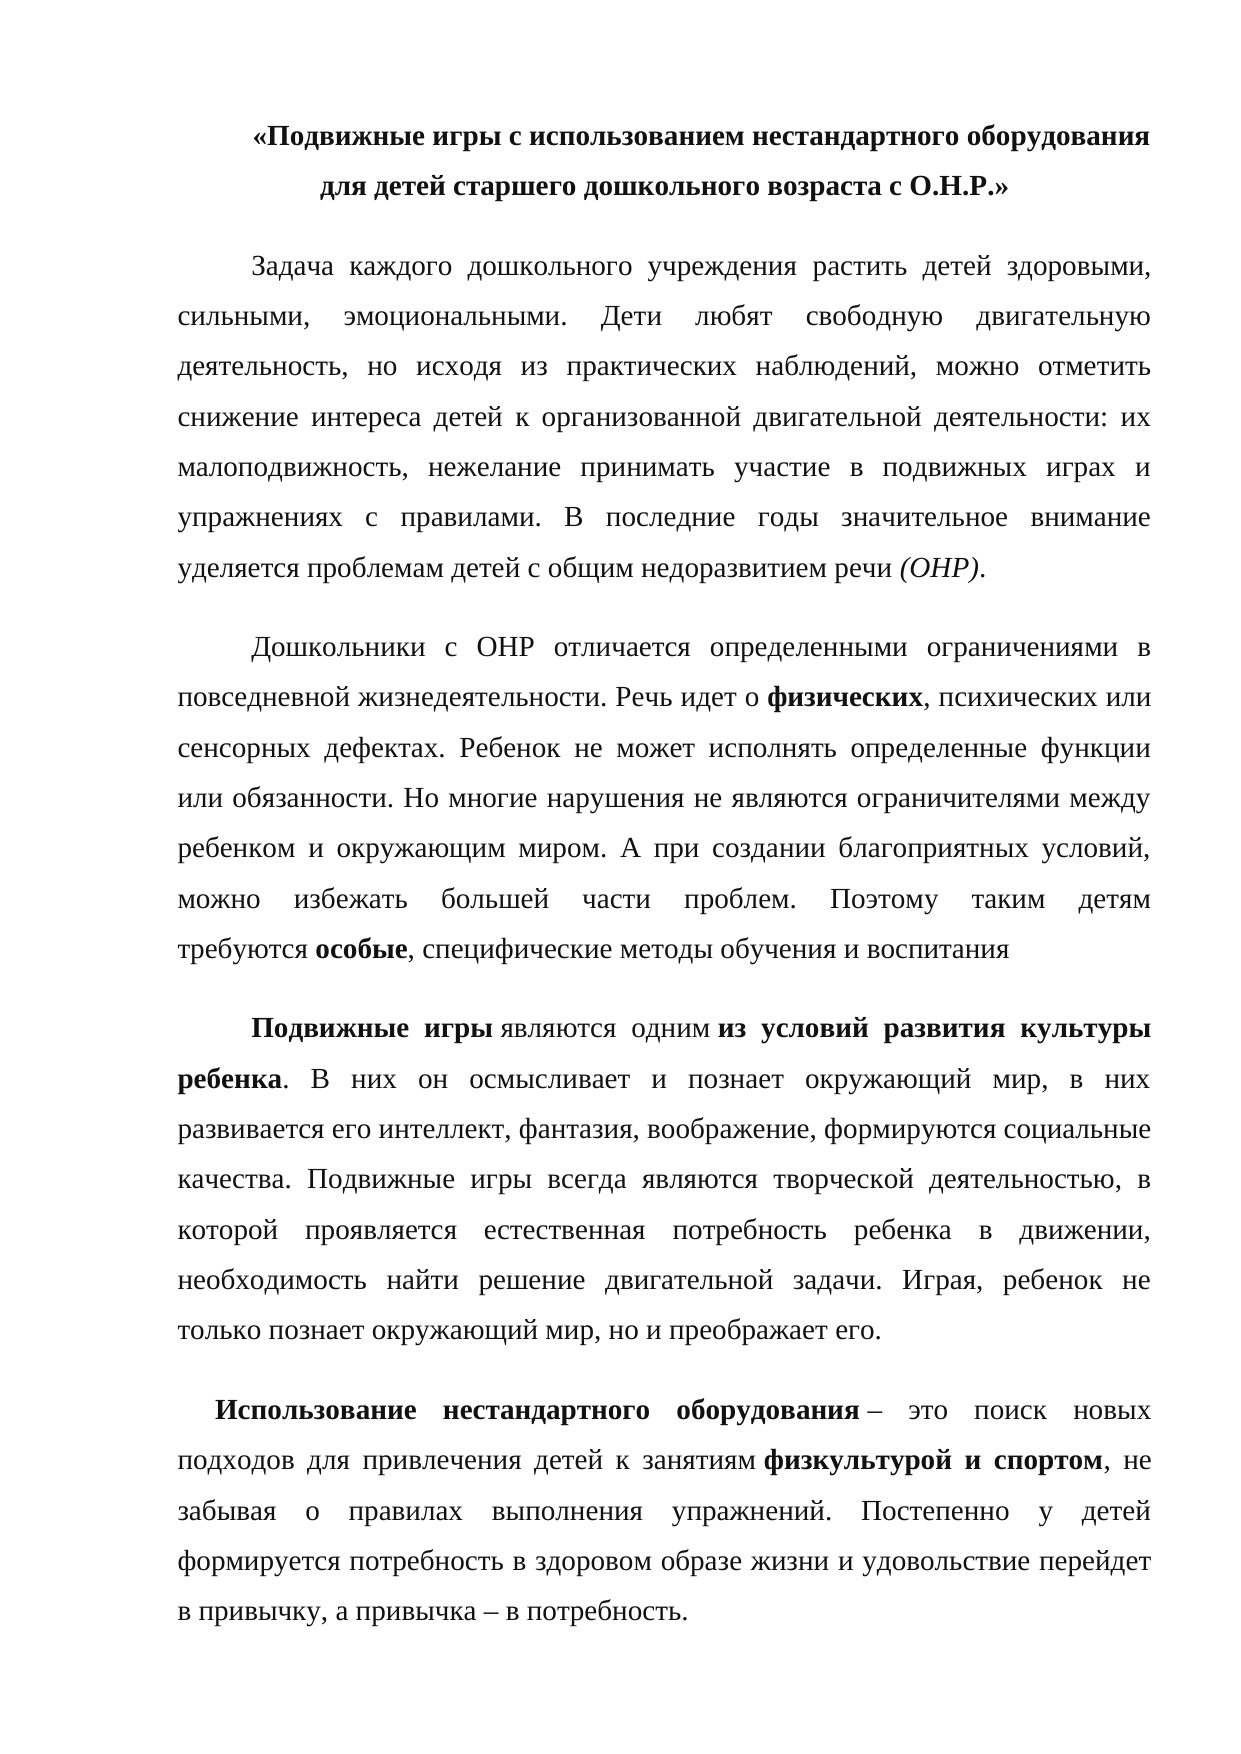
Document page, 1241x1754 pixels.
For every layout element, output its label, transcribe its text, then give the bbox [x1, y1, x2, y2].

text Задача каждого дошкольного учреждения растить детей здоровыми, сильными, эмоциональными. Дети любят свободную двигательную деятельность, но исходя из практических наблюдений, можно отметить снижение интереса детей к организованной двигательной деятельности: их малоподвижность, нежелание принимать участие в подвижных играх и упражнениях с правилами. В последние годы значительное внимание уделяется проблемам детей с общим недоразвитием речи (ОНР). [177, 248, 1152, 583]
text Подвижные игры являются одним из условий развития культуры ребенка. В них он осмысливает и познает окружающий мир, в них развивается его интеллект, фантазия, воображение, формируются социальные качества. Подвижные игры всегда являются творческой деятельностью, в которой проявляется естественная потребность ребенка в движении, необходимость найти решение двигательной задачи. Играя, ребенок не только познает окружающий мир, но и преображает его. [177, 1011, 1152, 1346]
text Дошкольники с ОНР отличается определенными ограничениями в повседневной жизнедеятельности. Речь идет о физических, психических или сенсорных дефектах. Ребенок не может исполнять определенные функции или обязанности. Но многие нарушения не являются ограничителями между ребенком и окружающим миром. А при создании благоприятных условий, можно избежать большей части проблем. Поэтому таким детям требуются особые, специфические методы обучения и воспитания [177, 629, 1152, 965]
text «Подвижные игры с использованием нестандартного оборудования для детей старшего дошкольного возраста с О.Н.Р.» [177, 118, 1152, 202]
text Использование нестандартного оборудования – это поиск новых подходов для привлечения детей к занятиям физкультурой и спортом, не забывая о правилах выполнения упражнений. Постепенно у детей формируется потребность в здоровом образе жизни и удовольствие перейдет в привычку, а привычка – в потребность. [177, 1392, 1152, 1627]
